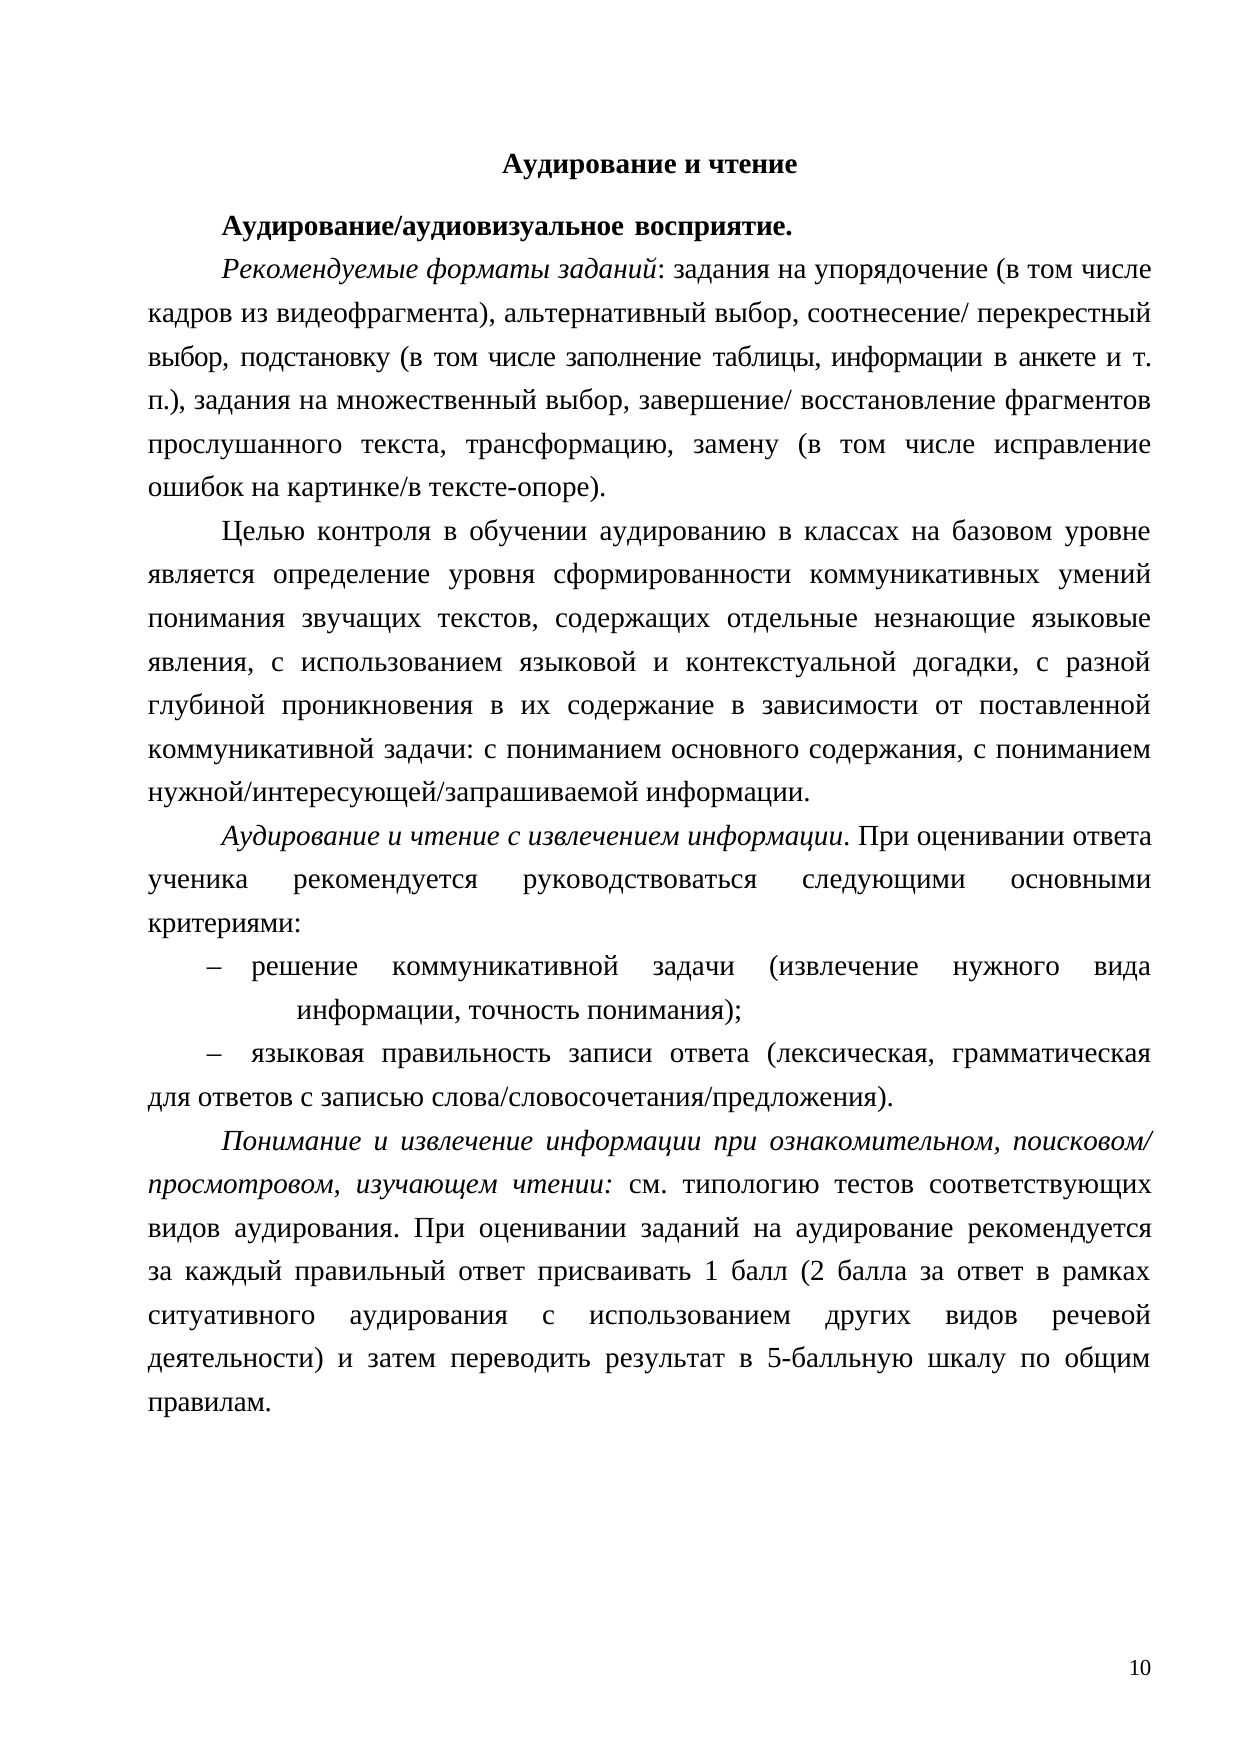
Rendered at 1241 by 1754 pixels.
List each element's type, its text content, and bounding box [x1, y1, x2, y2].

text Целью контроля в обучении аудированию в классах на базовом уровне является определение уровня сформированности коммуникативных умений понимания звучащих текстов, содержащих отдельные незнающие языковые явления, с использованием языковой и контекстуальной догадки, с разной глубиной проникновения в их содержание в зависимости от поставленной коммуникативной задачи: с пониманием основного содержания, с пониманием нужной/интересующей/запрашиваемой информации. [148, 513, 1152, 808]
list языковая правильность записи ответа (лексическая, грамматическая для ответов с записью слова/словосочетания/предложения). [148, 1036, 1152, 1113]
text Аудирование и чтение с извлечением информации. При оценивании ответа ученика рекомендуется руководствоваться следующими основными критериями: [148, 818, 1152, 938]
text Рекомендуемые форматы заданий: задания на упорядочение (в том числе кадров из видеофрагмента), альтернативный выбор, соотнесение/ перекрестный выбор, подстановку (в том числе заполнение таблицы, информации в анкете и т. п.), задания на множественный выбор, завершение/ восстановление фрагментов прослушанного текста, трансформацию, замену (в том числе исправление ошибок на картинке/в тексте-опоре). [148, 252, 1152, 503]
text Понимание и извлечение информации при ознакомительном, поисковом/ просмотровом, изучающем чтении: см. типологию тестов соответствующих видов аудирования. При оценивании заданий на аудирование рекомендуется за каждый правильный ответ присваивать 1 балл (2 балла за ответ в рамках ситуативного аудирования с использованием других видов речевой деятельности) и затем переводить результат в 5-балльную шкалу по общим правилам. [148, 1123, 1152, 1417]
list решение коммуникативной задачи (извлечение нужного вида информации, точность понимания); [207, 948, 1152, 1026]
text Аудирование/аудиовизуальное восприятие. [221, 208, 1166, 242]
subtitle Аудирование и чтение [148, 146, 1151, 179]
